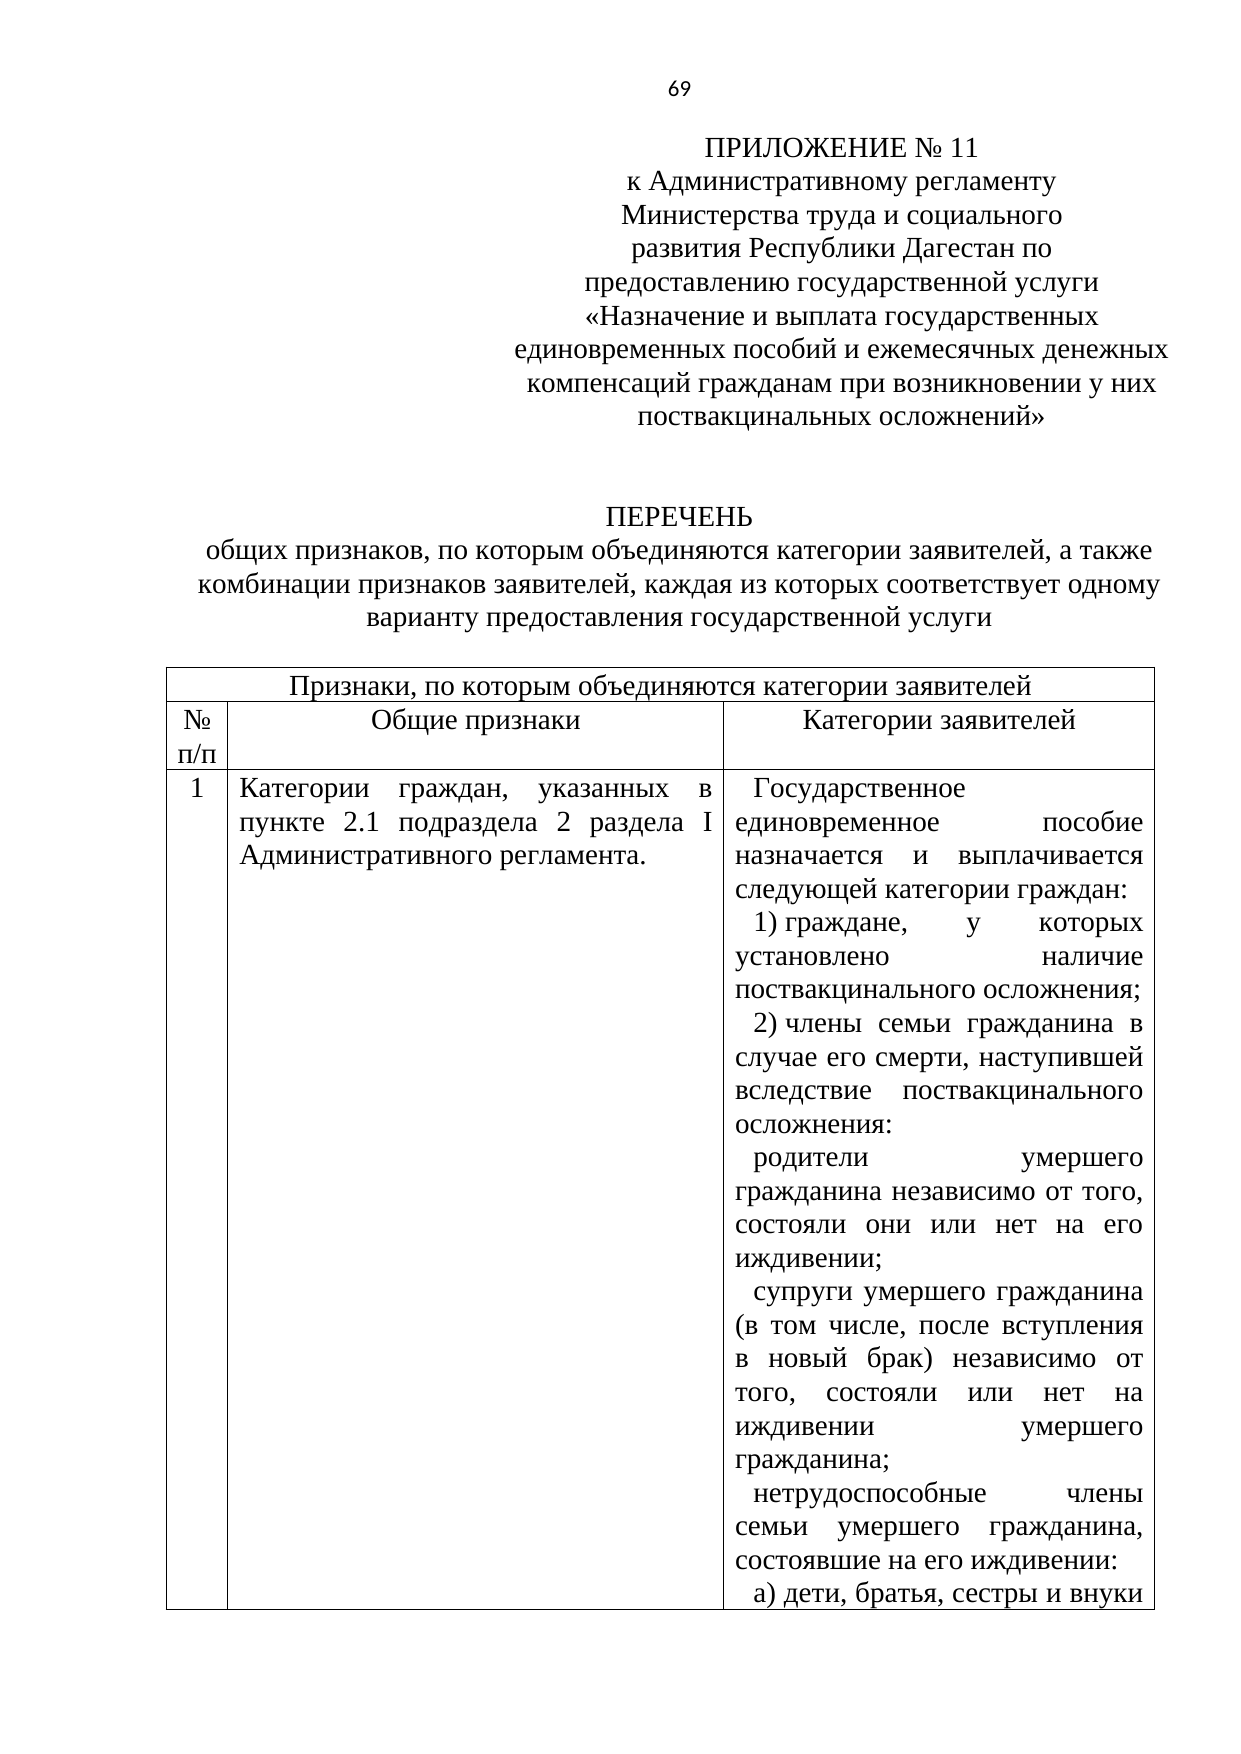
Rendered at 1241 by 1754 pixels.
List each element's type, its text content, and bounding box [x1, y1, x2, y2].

text поствакцинальных осложнений» [502, 398, 1181, 432]
text ПРИЛОЖЕНИЕ № 11 [502, 130, 1181, 163]
table_cell № п/п [167, 702, 227, 769]
text развития Республики Дагестан по [502, 231, 1181, 264]
text «Назначение и выплата государственных единовременных пособий и ежемесячных денежных компенсаций гражданам при возникновении у них [502, 298, 1181, 398]
table_cell 1 [167, 770, 227, 1609]
text ПЕРЕЧЕНЬ [177, 499, 1181, 532]
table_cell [228, 770, 723, 1609]
table_header Признаки, по которым объединяются категории заявителей [167, 668, 1154, 701]
table_cell Общие признаки [228, 702, 723, 769]
text предоставлению государственной услуги [502, 264, 1181, 298]
text Министерства труда и социального [502, 197, 1181, 231]
table_cell Категории заявителей [724, 702, 1154, 769]
text к Административному регламенту [502, 163, 1181, 197]
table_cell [724, 770, 1154, 1609]
text общих признаков, по которым объединяются категории заявителей, а также комбинации признаков заявителей, каждая из которых соответствует одному варианту предоставления государственной услуги [177, 532, 1181, 633]
